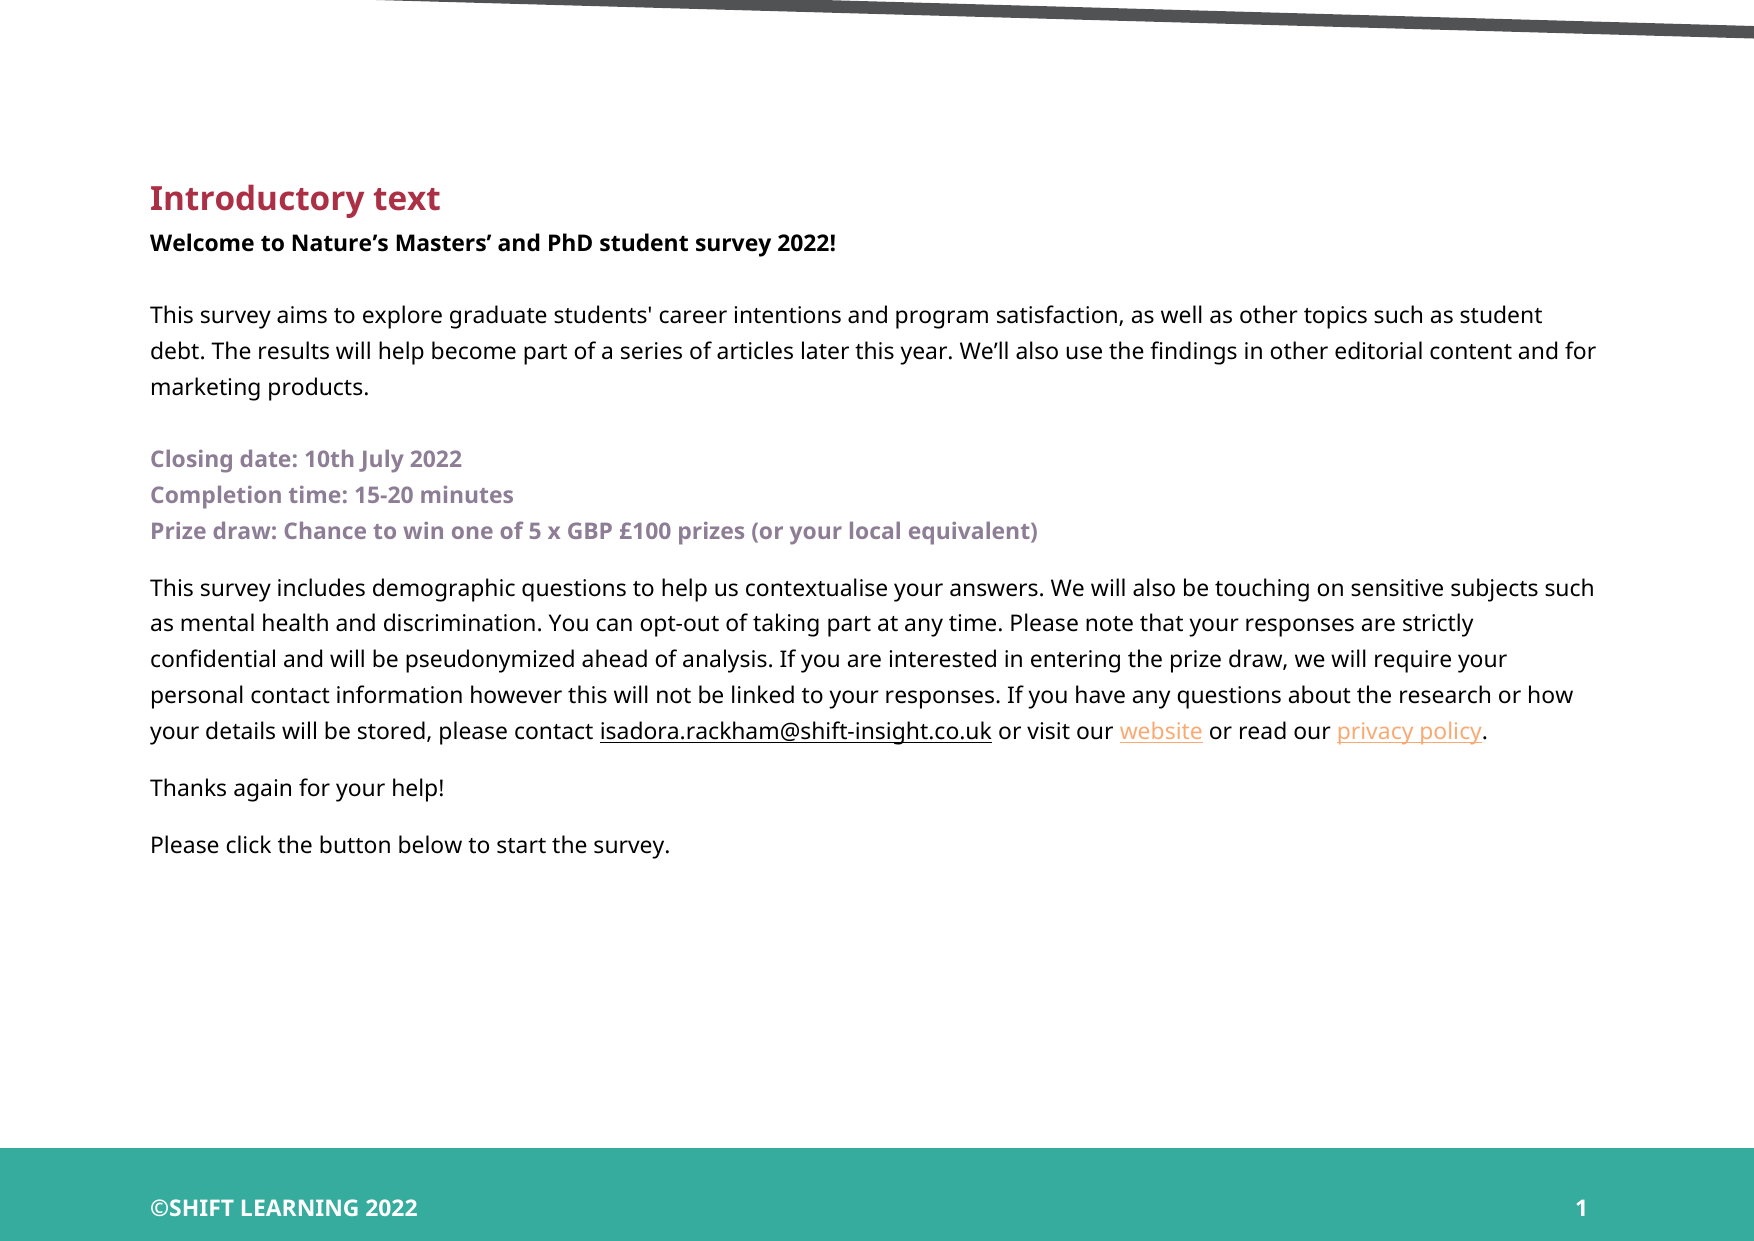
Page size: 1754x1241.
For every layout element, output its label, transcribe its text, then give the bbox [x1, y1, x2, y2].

text Please click the button below to start the survey. [150, 829, 1604, 860]
text Introductory text [150, 175, 1604, 220]
text Completion time: 15-20 minutes [150, 479, 1604, 510]
text Welcome to Nature’s Masters’ and PhD student survey 2022! [150, 227, 1604, 258]
text This survey aims to explore graduate students' career intentions and program satisfaction, as well as other topics such as student debt. The results will help become part of a series of articles later this year. We’ll also use the findings in other editorial content and for marketing products. [150, 299, 1604, 402]
text Closing date: 10th July 2022 [150, 443, 1604, 474]
text Thanks again for your help! [150, 772, 1604, 803]
text This survey includes demographic questions to help us contextualise your answers. We will also be touching on sensitive subjects such as mental health and discrimination. You can opt-out of taking part at any time. Please note that your responses are strictly confidential and will be pseudonymized ahead of analysis. If you are interested in entering the prize draw, we will require your personal contact information however this will not be linked to your responses. If you have any questions about the research or how your details will be stored, please contact isadora.rackham@shift-insight.co.uk or visit our website or read our privacy policy. [150, 571, 1604, 746]
text Prize draw: Chance to win one of 5 x GBP £100 prizes (or your local equivalent) [150, 515, 1604, 546]
